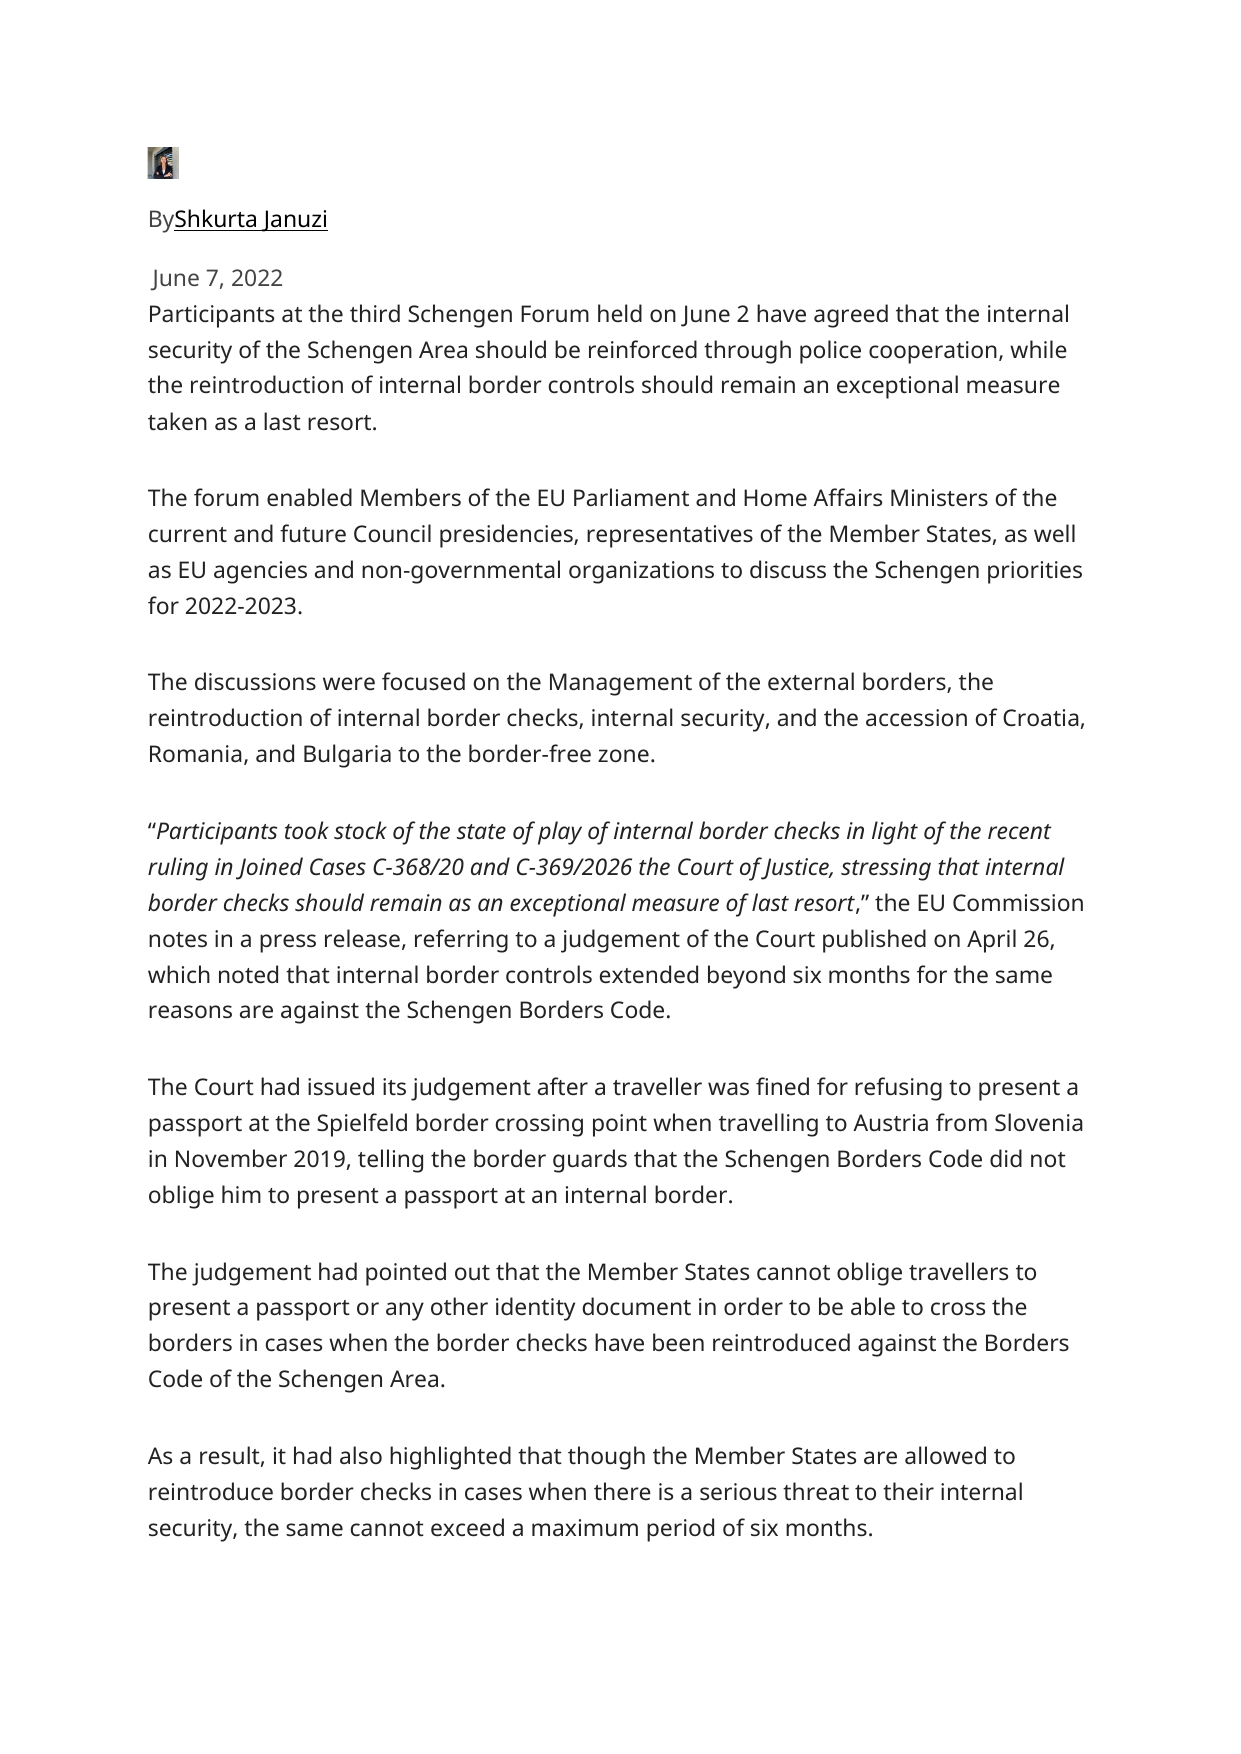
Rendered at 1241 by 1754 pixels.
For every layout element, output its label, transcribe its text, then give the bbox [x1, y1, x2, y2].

text “Participants took stock of the state of play of internal border checks in light of the recent ruling in Joined Cases C-368/20 and C-369/2026 the Court of Justice, stressing that internal border checks should remain as an exceptional measure of last resort,” the EU Commission notes in a press release, referring to a judgement of the Court published on April 26, which noted that internal border controls extended beyond six months for the same reasons are against the Schengen Borders Code. [148, 815, 1093, 1026]
text ByShkurta Januzi [148, 203, 1093, 234]
picture [147, 147, 179, 179]
text As a result, it had also highlighted that though the Member States are allowed to reintroduce border checks in cases when there is a serious threat to their internal security, the same cannot exceed a maximum period of six months. [148, 1440, 1093, 1543]
text The Court had issued its judgement after a traveller was fined for refusing to present a passport at the Spielfeld border crossing point when travelling to Austria from Slovenia in November 2019, telling the border guards that the Schengen Borders Code did not oblige him to present a passport at an internal border. [148, 1071, 1093, 1210]
text Participants at the third Schengen Forum held on June 2 have agreed that the internal security of the Schengen Area should be reinforced through police cooperation, while the reintroduction of internal border controls should remain an exceptional measure taken as a last resort. [148, 298, 1093, 437]
text The discussions were focused on the Management of the external borders, the reintroduction of internal border checks, internal security, and the accession of Croatia, Romania, and Bulgaria to the border-free zone. [148, 666, 1093, 769]
text The judgement had pointed out that the Member States cannot oblige travellers to present a passport or any other identity document in order to be able to cross the borders in cases when the border checks have been reintroduced against the Borders Code of the Schengen Area. [148, 1255, 1093, 1394]
text The forum enabled Members of the EU Parliament and Home Affairs Ministers of the current and future Council presidencies, representatives of the Member States, as well as EU agencies and non-governmental organizations to discuss the Schengen priorities for 2022-2023. [148, 482, 1093, 621]
text June 7, 2022 [152, 262, 1088, 293]
